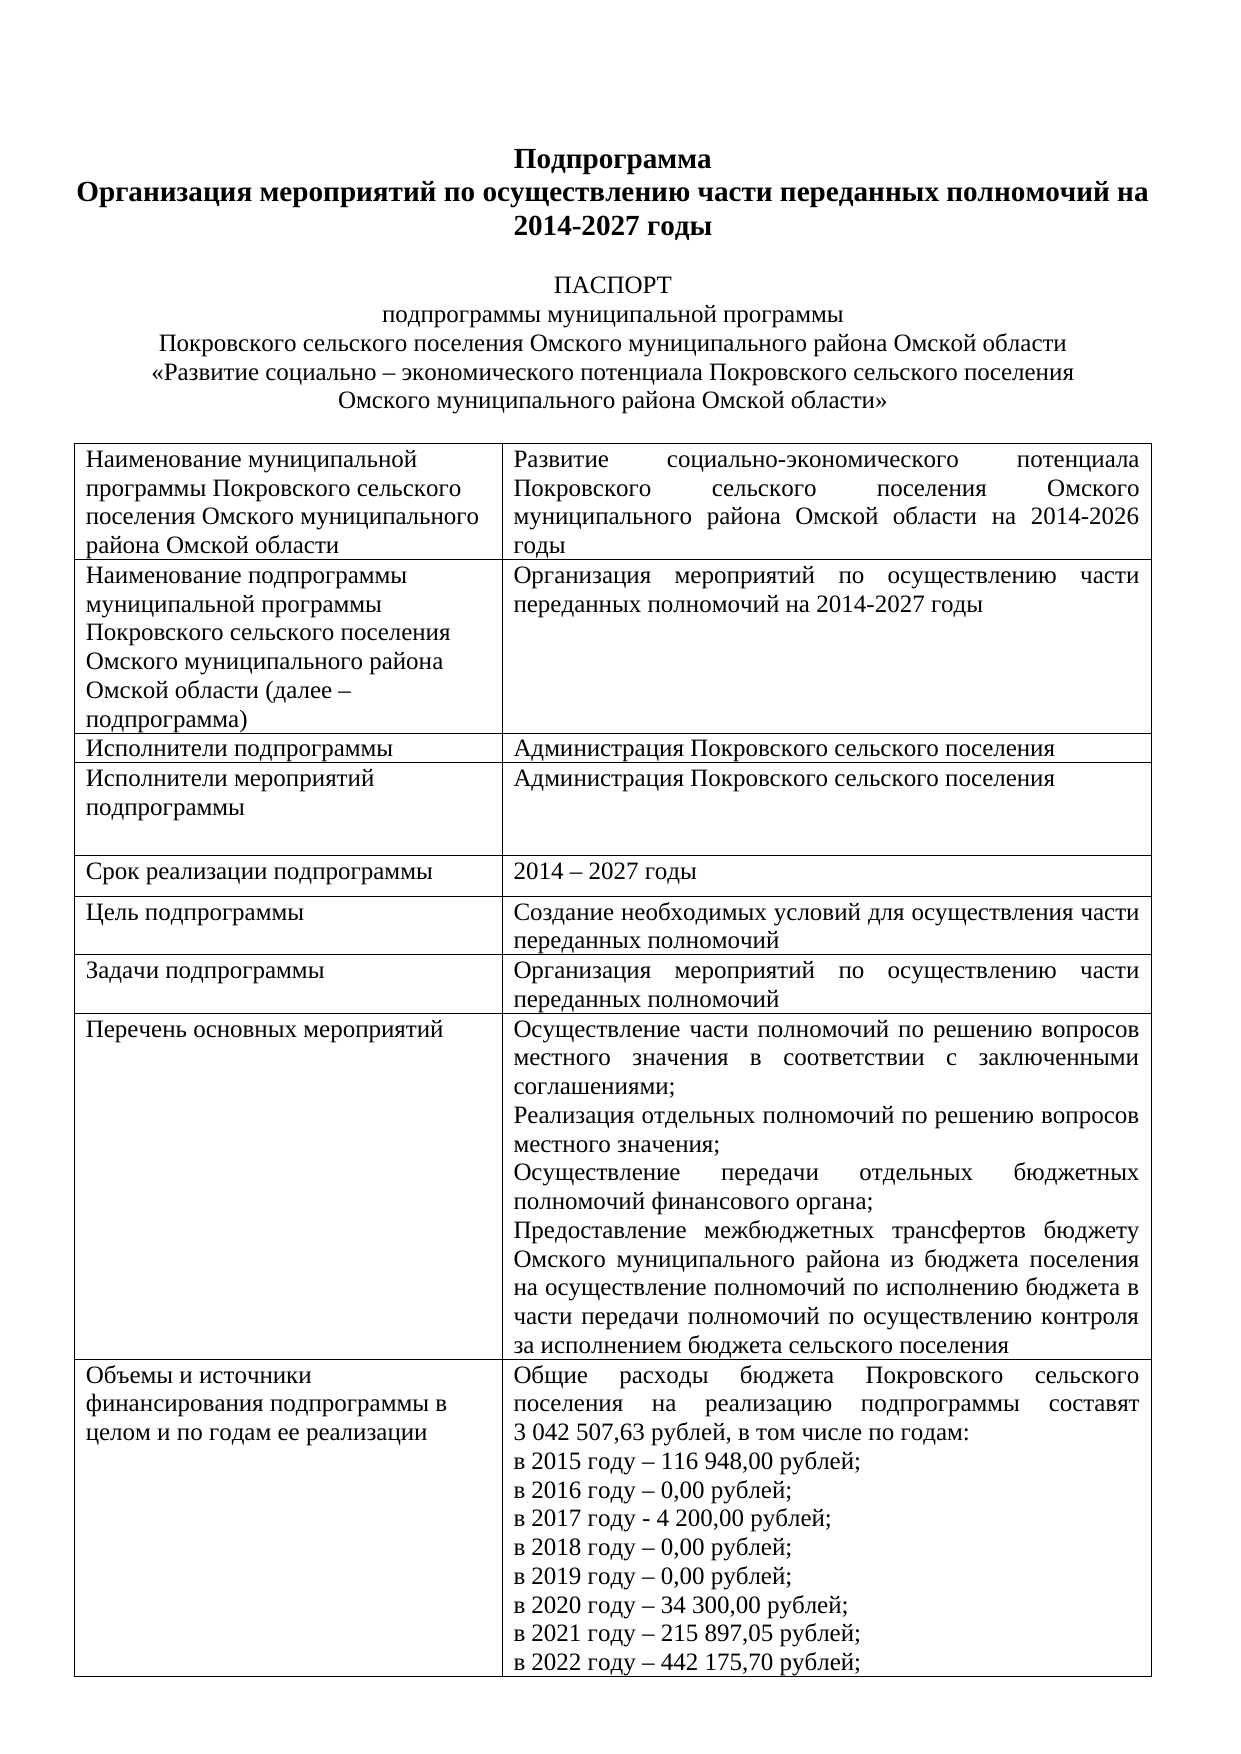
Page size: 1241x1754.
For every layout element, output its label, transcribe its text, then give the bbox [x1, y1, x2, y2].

table_cell Администрация Покровского сельского поселения [503, 734, 1151, 762]
table_cell Цель подпрограммы [75, 897, 502, 954]
table_cell Организация мероприятий по осуществлению части переданных полномочий [503, 955, 1151, 1013]
text Омского муниципального района Омской области» [74, 385, 1152, 414]
table_cell 2014 – 2027 годы [503, 856, 1151, 896]
text подпрограммы муниципальной программы [74, 299, 1152, 328]
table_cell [75, 1360, 502, 1676]
table_cell Наименование подпрограммы муниципальной программы Покровского сельского поселения Омского муниципального района Омской области (далее – подпрограмма) [75, 560, 502, 732]
text ПАСПОРТ [74, 270, 1152, 299]
table_cell Задачи подпрограммы [75, 955, 502, 1013]
text Организация мероприятий по осуществлению части переданных полномочий на 2014-2027 годы [74, 174, 1152, 242]
table_cell Осуществление части полномочий по решению вопросов местного значения в соответствии с заключенными соглашениями; Реализация отдельных полномочий по решению вопросов местного значения; Осуществление передачи отдельных бюджетных полномочий финансового органа; Предоставление межбюджетных трансфертов бюджету Омского муниципального района из бюджета поселения на осуществление полномочий по исполнению бюджета в части передачи полномочий по осуществлению контроля за исполнением бюджета сельского поселения [503, 1014, 1151, 1359]
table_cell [503, 1360, 1151, 1676]
text Покровского сельского поселения Омского муниципального района Омской области [74, 328, 1152, 357]
table_cell Перечень основных мероприятий [75, 1014, 502, 1359]
table_cell Организация мероприятий по осуществлению части переданных полномочий на 2014-2027 годы [503, 560, 1151, 732]
table_cell Исполнители подпрограммы [75, 734, 502, 762]
table_header Развитие социально-экономического потенциала Покровского сельского поселения Омского муниципального района Омской области на 2014-2026 годы [503, 444, 1151, 559]
table_header Наименование муниципальной программы Покровского сельского поселения Омского муниципального района Омской области [75, 444, 502, 559]
table_cell Администрация Покровского сельского поселения [503, 763, 1151, 855]
text «Развитие социально – экономического потенциала Покровского сельского поселения [74, 357, 1152, 385]
table_cell Срок реализации подпрограммы [75, 856, 502, 896]
table_cell Создание необходимых условий для осуществления части переданных полномочий [503, 897, 1151, 954]
table_cell Исполнители мероприятий подпрограммы [75, 763, 502, 855]
text Подпрограмма [74, 141, 1152, 174]
